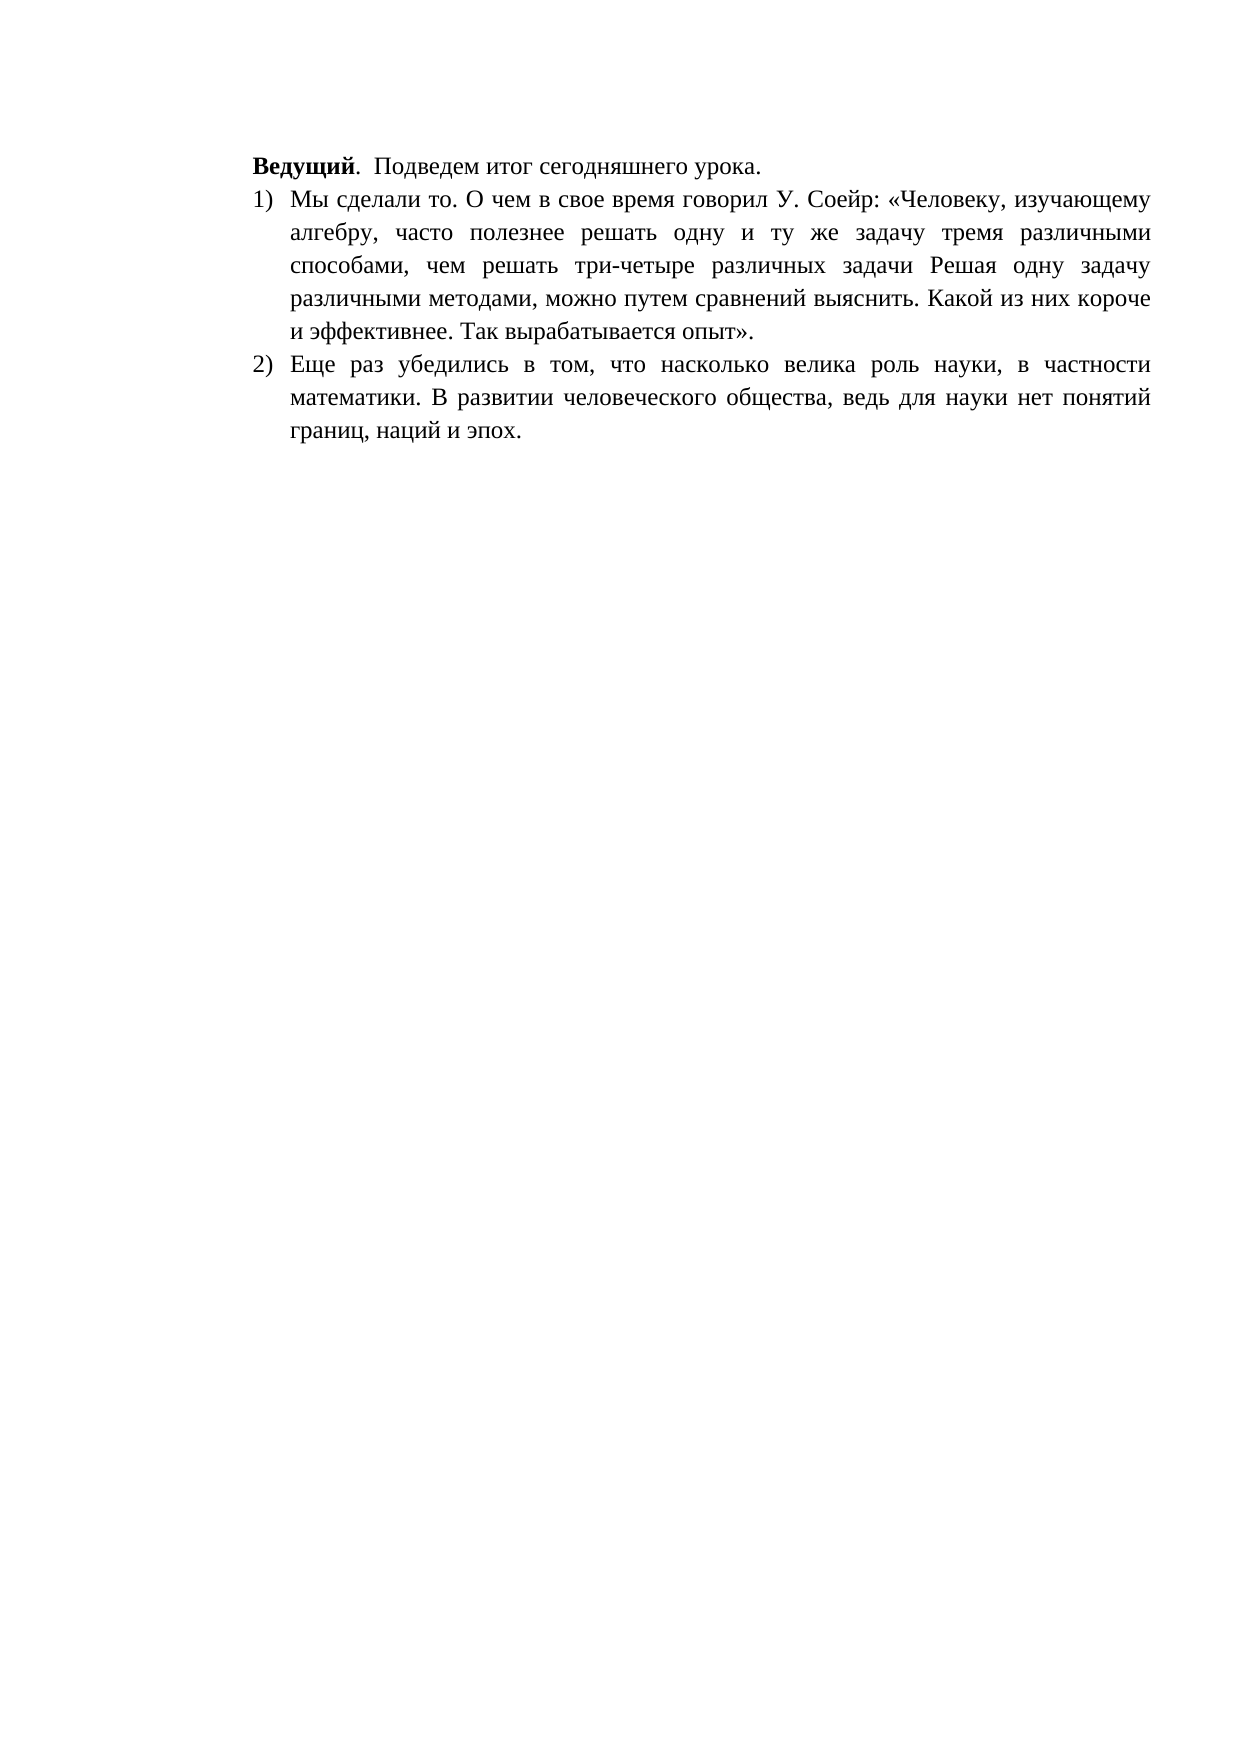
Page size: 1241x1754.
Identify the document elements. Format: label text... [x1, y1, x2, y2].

list Ведущий. Подведем итог сегодняшнего урока. [252, 151, 1152, 180]
list Мы сделали то. О чем в свое время говорил У. Соейр: «Человеку, изучающему алгебру, часто полезнее решать одну и ту же задачу тремя различными способами, чем решать три-четыре различных задачи Решая одну задачу различными методами, можно путем сравнений выяснить. Какой из них короче и эффективнее. Так вырабатывается опыт». [252, 184, 1152, 345]
list Еще раз убедились в том, что насколько велика роль науки, в частности математики. В развитии человеческого общества, ведь для науки нет понятий границ, наций и эпох. [252, 349, 1152, 444]
